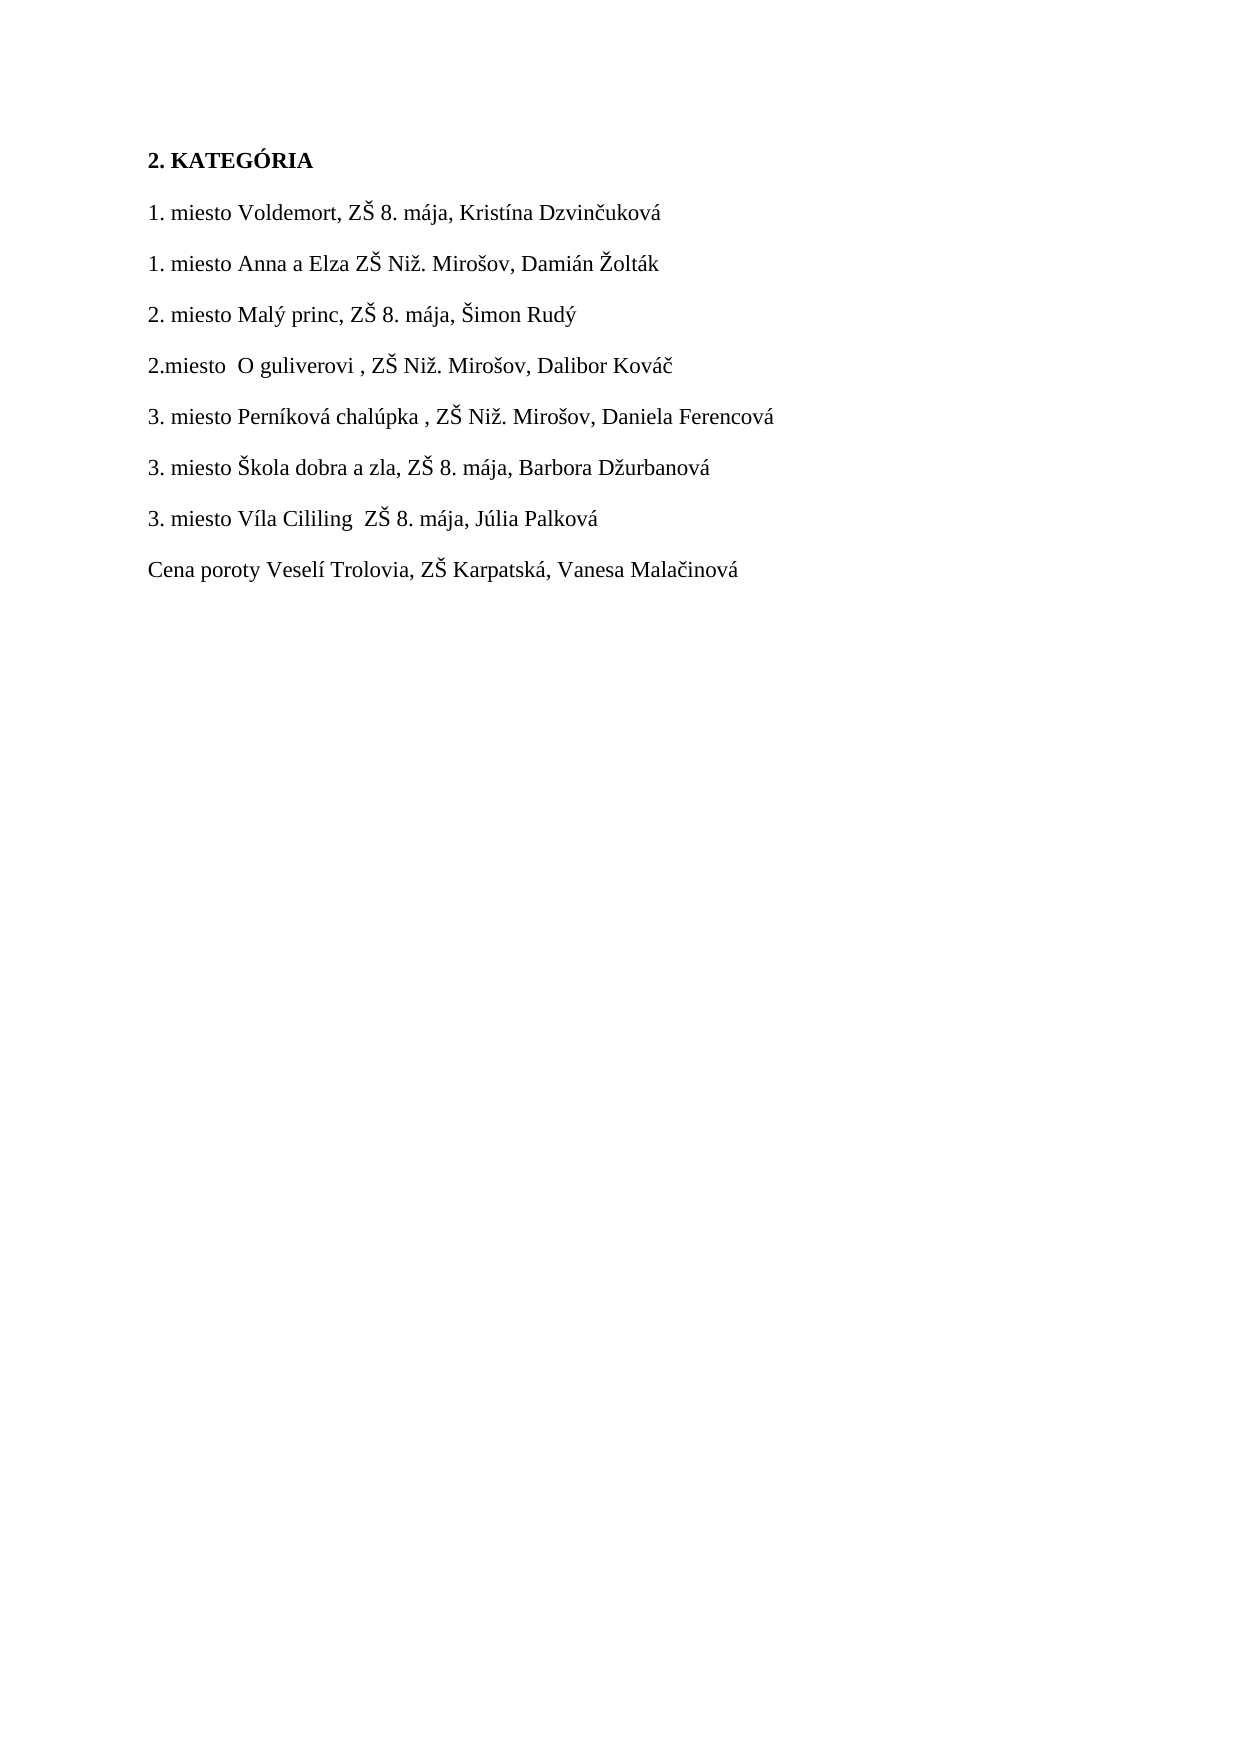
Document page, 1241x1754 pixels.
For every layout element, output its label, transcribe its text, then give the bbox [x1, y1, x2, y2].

text 1. miesto Voldemort, ZŠ 8. mája, Kristína Dzvinčuková [148, 199, 1093, 225]
text 3. miesto Víla Cililing ZŠ 8. mája, Júlia Palková [148, 505, 1093, 531]
text Cena poroty Veselí Trolovia, ZŠ Karpatská, Vanesa Malačinová [148, 556, 1093, 582]
text 2. miesto Malý princ, ZŠ 8. mája, Šimon Rudý [148, 301, 1093, 327]
text 2.miesto O guliverovi , ZŠ Niž. Mirošov, Dalibor Kováč [148, 352, 1093, 378]
text 3. miesto Perníková chalúpka , ZŠ Niž. Mirošov, Daniela Ferencová [148, 403, 1093, 429]
text 3. miesto Škola dobra a zla, ZŠ 8. mája, Barbora Džurbanová [148, 454, 1093, 480]
text 1. miesto Anna a Elza ZŠ Niž. Mirošov, Damián Žolták [148, 250, 1093, 276]
text 2. KATEGÓRIA [148, 148, 1093, 174]
